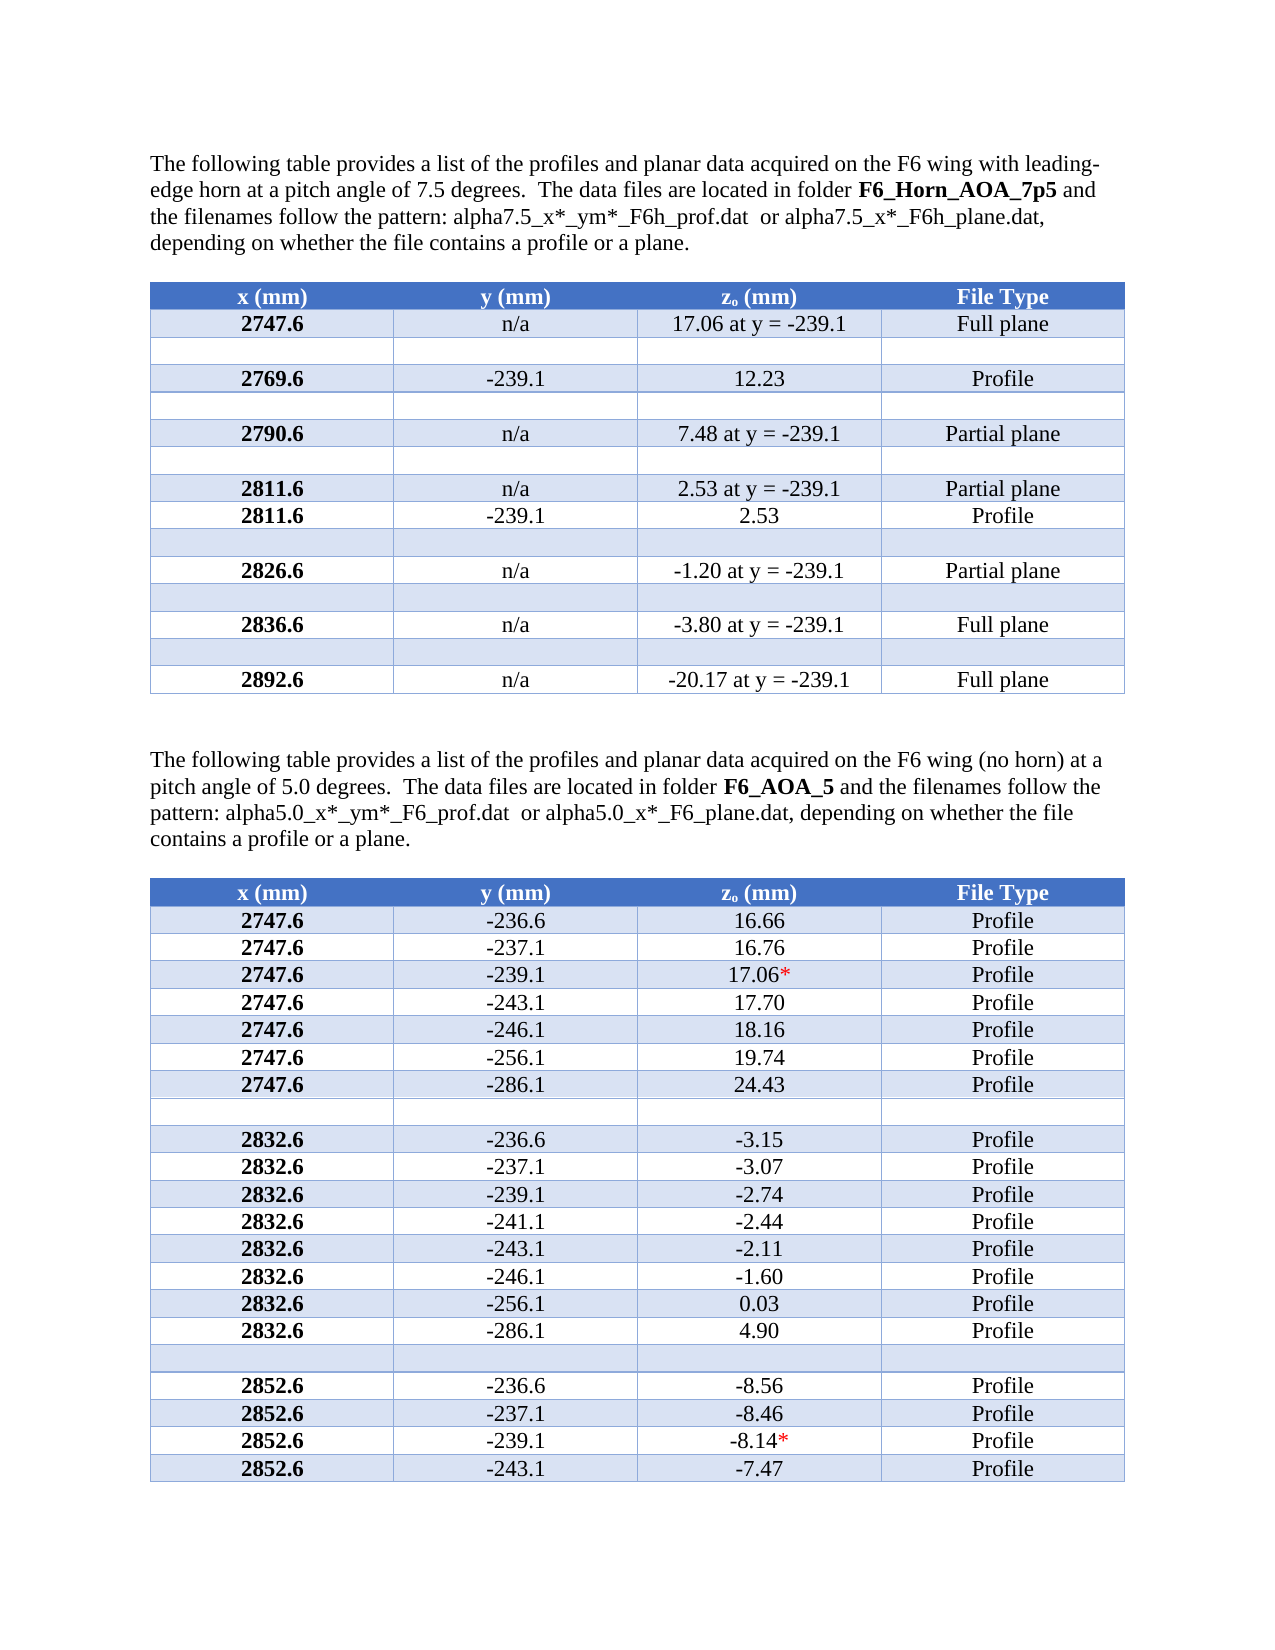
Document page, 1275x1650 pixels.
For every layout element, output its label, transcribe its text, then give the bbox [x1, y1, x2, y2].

table_cell -8.46 [638, 1400, 881, 1426]
table_cell Full plane [882, 666, 1124, 693]
table_cell 17.70 [638, 989, 881, 1015]
table_cell 2832.6 [151, 1318, 393, 1344]
table_cell 2832.6 [151, 1208, 393, 1234]
table_cell Full plane [882, 612, 1124, 638]
table_cell [638, 393, 881, 419]
table_cell 2790.6 [151, 420, 393, 446]
table_cell 2769.6 [151, 365, 393, 391]
table_cell -1.60 [638, 1263, 881, 1289]
table_header File Type [882, 879, 1124, 906]
table_cell 16.76 [638, 934, 881, 960]
table_cell -7.47 [638, 1455, 881, 1481]
table_cell Profile [882, 1400, 1124, 1426]
table_cell [394, 529, 637, 556]
table_cell Profile [882, 1153, 1124, 1179]
table_cell [638, 1345, 881, 1371]
table_cell [394, 584, 637, 611]
table_cell Profile [882, 1016, 1124, 1043]
table_cell 2832.6 [151, 1181, 393, 1207]
table_cell 2832.6 [151, 1126, 393, 1152]
table_cell [151, 338, 393, 364]
table_cell -20.17 at y = -239.1 [638, 666, 881, 693]
table_cell Profile [882, 989, 1124, 1015]
table_cell n/a [394, 420, 637, 446]
table_cell Profile [882, 907, 1124, 933]
table_cell Profile [882, 1427, 1124, 1453]
table_cell 2852.6 [151, 1373, 393, 1399]
table_cell -241.1 [394, 1208, 637, 1234]
table_cell 17.06* [638, 961, 881, 988]
table_cell 2747.6 [151, 961, 393, 988]
table_header x (mm) [151, 283, 393, 309]
table_cell Profile [882, 1126, 1124, 1152]
table_cell 18.16 [638, 1016, 881, 1043]
table_cell [151, 447, 393, 473]
table_cell 2747.6 [151, 934, 393, 960]
table_cell -246.1 [394, 1263, 637, 1289]
table_cell Profile [882, 1235, 1124, 1262]
table_cell 12.23 [638, 365, 881, 391]
table_cell Partial plane [882, 475, 1124, 501]
table_cell Full plane [882, 310, 1124, 337]
table_cell 24.43 [638, 1071, 881, 1097]
table_cell [882, 393, 1124, 419]
table_cell 2832.6 [151, 1263, 393, 1289]
table_cell 2747.6 [151, 1044, 393, 1070]
table_cell Profile [882, 961, 1124, 988]
table_cell [151, 584, 393, 611]
table_cell -2.44 [638, 1208, 881, 1234]
table_cell [638, 338, 881, 364]
table_cell -239.1 [394, 1427, 637, 1453]
table_cell 7.48 at y = -239.1 [638, 420, 881, 446]
table_header zo (mm) [638, 283, 881, 309]
table_cell -3.80 at y = -239.1 [638, 612, 881, 638]
table_cell [394, 393, 637, 419]
table_cell Profile [882, 1263, 1124, 1289]
table_cell Profile [882, 1044, 1124, 1070]
table_cell [882, 447, 1124, 473]
table_cell n/a [394, 475, 637, 501]
table_cell Profile [882, 1181, 1124, 1207]
table_cell -286.1 [394, 1318, 637, 1344]
table_cell [882, 338, 1124, 364]
table_cell -1.20 at y = -239.1 [638, 557, 881, 583]
table_cell 0.03 [638, 1290, 881, 1317]
table_cell [638, 1099, 881, 1125]
table_cell [882, 639, 1124, 665]
table_cell n/a [394, 557, 637, 583]
table_cell -237.1 [394, 1153, 637, 1179]
table_cell [394, 1345, 637, 1371]
table_cell [882, 1345, 1124, 1371]
table_cell [151, 1099, 393, 1125]
table_cell -239.1 [394, 961, 637, 988]
table_cell 2832.6 [151, 1290, 393, 1317]
table_cell 16.66 [638, 907, 881, 933]
table_cell 2892.6 [151, 666, 393, 693]
table_cell Profile [882, 934, 1124, 960]
table_cell Profile [882, 365, 1124, 391]
table_cell 2852.6 [151, 1400, 393, 1426]
table_cell [638, 584, 881, 611]
table_cell -237.1 [394, 934, 637, 960]
table_cell [638, 529, 881, 556]
table_cell -243.1 [394, 1235, 637, 1262]
table_cell -239.1 [394, 365, 637, 391]
table_cell 2.53 [638, 502, 881, 528]
table_cell [882, 1099, 1124, 1125]
table_cell Partial plane [882, 420, 1124, 446]
table_cell 2832.6 [151, 1153, 393, 1179]
table_cell -236.6 [394, 907, 637, 933]
table_cell [394, 1099, 637, 1125]
table_cell 2852.6 [151, 1455, 393, 1481]
table_cell -256.1 [394, 1044, 637, 1070]
table_cell Profile [882, 1290, 1124, 1317]
table_cell [151, 529, 393, 556]
table_header zo (mm) [638, 879, 881, 906]
table_cell -237.1 [394, 1400, 637, 1426]
table_cell -2.11 [638, 1235, 881, 1262]
table_cell Profile [882, 1373, 1124, 1399]
table_cell 2.53 at y = -239.1 [638, 475, 881, 501]
table_cell Profile [882, 1318, 1124, 1344]
text The following table provides a list of the profiles and planar data acquired on the F6 wing (no horn) at a pitch angle of 5.0 degrees. The data files are located in folder F6_AOA_5 and the filenames follow the pattern: alpha5.0_x*_ym*_F6_prof.dat or alpha5.0_x*_F6_plane.dat, depending on whether the file contains a profile or a plane. [150, 746, 1125, 852]
table_header y (mm) [394, 283, 637, 309]
table_cell -8.14* [638, 1427, 881, 1453]
table_cell [394, 338, 637, 364]
table_cell -239.1 [394, 502, 637, 528]
table_cell -256.1 [394, 1290, 637, 1317]
table_cell [394, 639, 637, 665]
table_cell [638, 447, 881, 473]
table_cell n/a [394, 310, 637, 337]
table_cell 17.06 at y = -239.1 [638, 310, 881, 337]
table_cell [151, 1345, 393, 1371]
table_cell [882, 529, 1124, 556]
table_cell 2836.6 [151, 612, 393, 638]
table_cell Partial plane [882, 557, 1124, 583]
table_cell -286.1 [394, 1071, 637, 1097]
table_header x (mm) [151, 879, 393, 906]
table_cell 19.74 [638, 1044, 881, 1070]
table_cell [151, 393, 393, 419]
table_cell 2832.6 [151, 1235, 393, 1262]
table_cell [882, 584, 1124, 611]
text The following table provides a list of the profiles and planar data acquired on the F6 wing with leading-edge horn at a pitch angle of 7.5 degrees. The data files are located in folder F6_Horn_AOA_7p5 and the filenames follow the pattern: alpha7.5_x*_ym*_F6h_prof.dat or alpha7.5_x*_F6h_plane.dat, depending on whether the file contains a profile or a plane. [150, 150, 1125, 255]
table_cell [151, 639, 393, 665]
table_header y (mm) [394, 879, 637, 906]
table_cell 2811.6 [151, 502, 393, 528]
table_cell [394, 447, 637, 473]
table_cell 2747.6 [151, 1071, 393, 1097]
table_cell -3.15 [638, 1126, 881, 1152]
table_cell -246.1 [394, 1016, 637, 1043]
table_cell 4.90 [638, 1318, 881, 1344]
table_cell -8.56 [638, 1373, 881, 1399]
table_header File Type [882, 283, 1124, 309]
table_cell Profile [882, 1455, 1124, 1481]
table_cell -236.6 [394, 1126, 637, 1152]
table_cell 2747.6 [151, 907, 393, 933]
table_cell n/a [394, 612, 637, 638]
table_cell -2.74 [638, 1181, 881, 1207]
table_cell -236.6 [394, 1373, 637, 1399]
table_cell -243.1 [394, 989, 637, 1015]
table_cell -3.07 [638, 1153, 881, 1179]
table_cell -239.1 [394, 1181, 637, 1207]
table_cell 2747.6 [151, 1016, 393, 1043]
table_cell Profile [882, 1208, 1124, 1234]
table_cell 2811.6 [151, 475, 393, 501]
table_cell -243.1 [394, 1455, 637, 1481]
table_cell 2852.6 [151, 1427, 393, 1453]
table_cell Profile [882, 1071, 1124, 1097]
table_cell 2826.6 [151, 557, 393, 583]
table_cell 2747.6 [151, 989, 393, 1015]
table_cell 2747.6 [151, 310, 393, 337]
table_cell n/a [394, 666, 637, 693]
table_cell Profile [882, 502, 1124, 528]
table_cell [638, 639, 881, 665]
